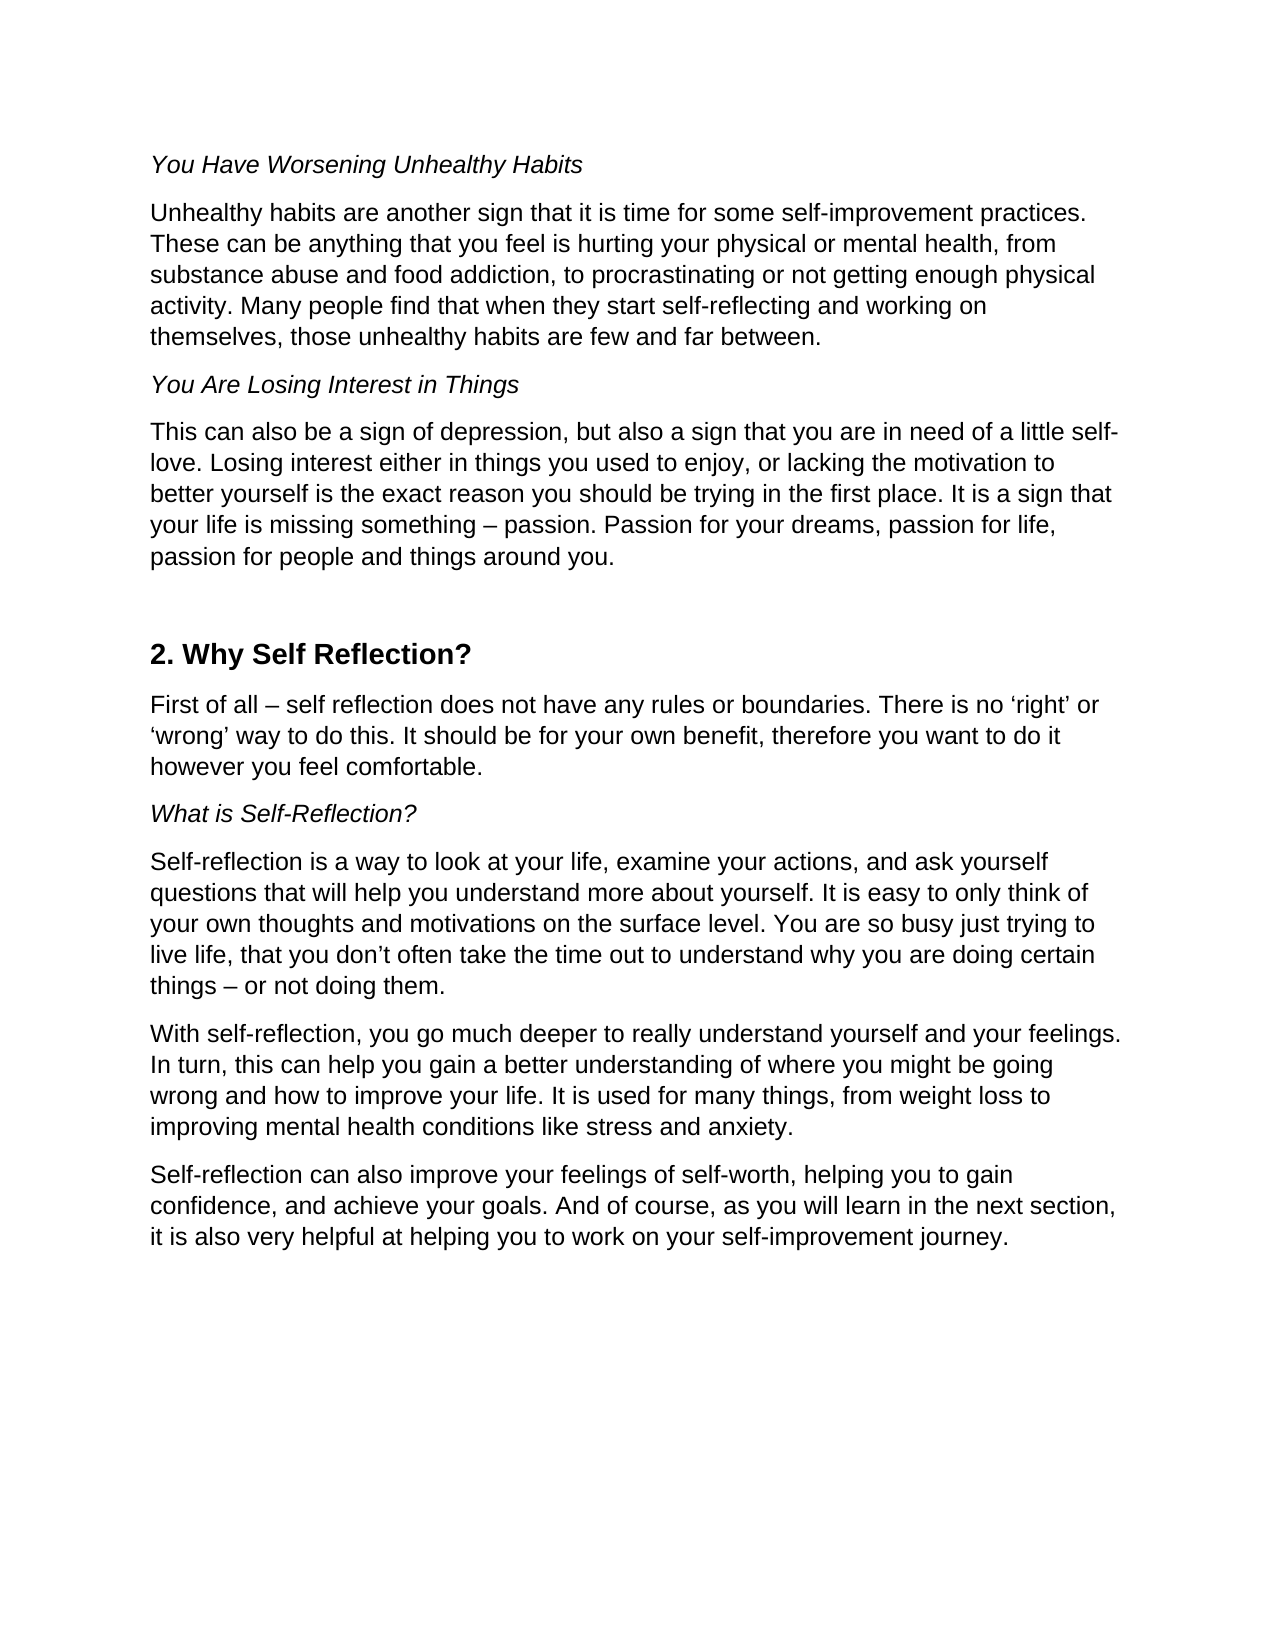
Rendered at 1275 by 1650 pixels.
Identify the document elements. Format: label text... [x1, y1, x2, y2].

text You Are Losing Interest in Things [150, 369, 1125, 398]
text This can also be a sign of depression, but also a sign that you are in need of a little self-love. Losing interest either in things you used to enjoy, or lacking the motivation to better yourself is the exact reason you should be trying in the first place. It is a sign that your life is missing something – passion. Passion for your dreams, passion for life, passion for people and things around you. [150, 417, 1125, 570]
text What is Self-Reflection? [150, 799, 1125, 828]
text With self-reflection, you go much deeper to really understand yourself and your feelings. In turn, this can help you gain a better understanding of where you might be going wrong and how to improve your life. It is used for many things, from weight loss to improving mental health conditions like stress and anxiety. [150, 1019, 1125, 1141]
text First of all – self reflection does not have any rules or boundaries. There is no ‘right’ or ‘wrong’ way to do this. It should be for your own benefit, therefore you want to do it however you feel comfortable. [150, 690, 1125, 781]
text Unhealthy habits are another sign that it is time for some self-improvement practices. These can be anything that you feel is hurting your physical or mental health, from substance abuse and food addiction, to procrastinating or not getting enough physical activity. Many people find that when they start self-reflecting and working on themselves, those unhealthy habits are few and far between. [150, 198, 1125, 351]
text You Have Worsening Unhealthy Habits [150, 150, 1125, 179]
text Self-reflection can also improve your feelings of self-worth, helping you to gain confidence, and achieve your goals. And of course, as you will learn in the next section, it is also very helpful at helping you to work on your self-improvement journey. [150, 1160, 1125, 1251]
text Self-reflection is a way to look at your life, examine your actions, and ask yourself questions that will help you understand more about yourself. It is easy to only think of your own thoughts and motivations on the surface level. You are so busy just trying to live life, that you don’t often take the time out to understand why you are doing certain things – or not doing them. [150, 847, 1125, 1000]
text 2. Why Self Reflection? [150, 637, 1125, 670]
